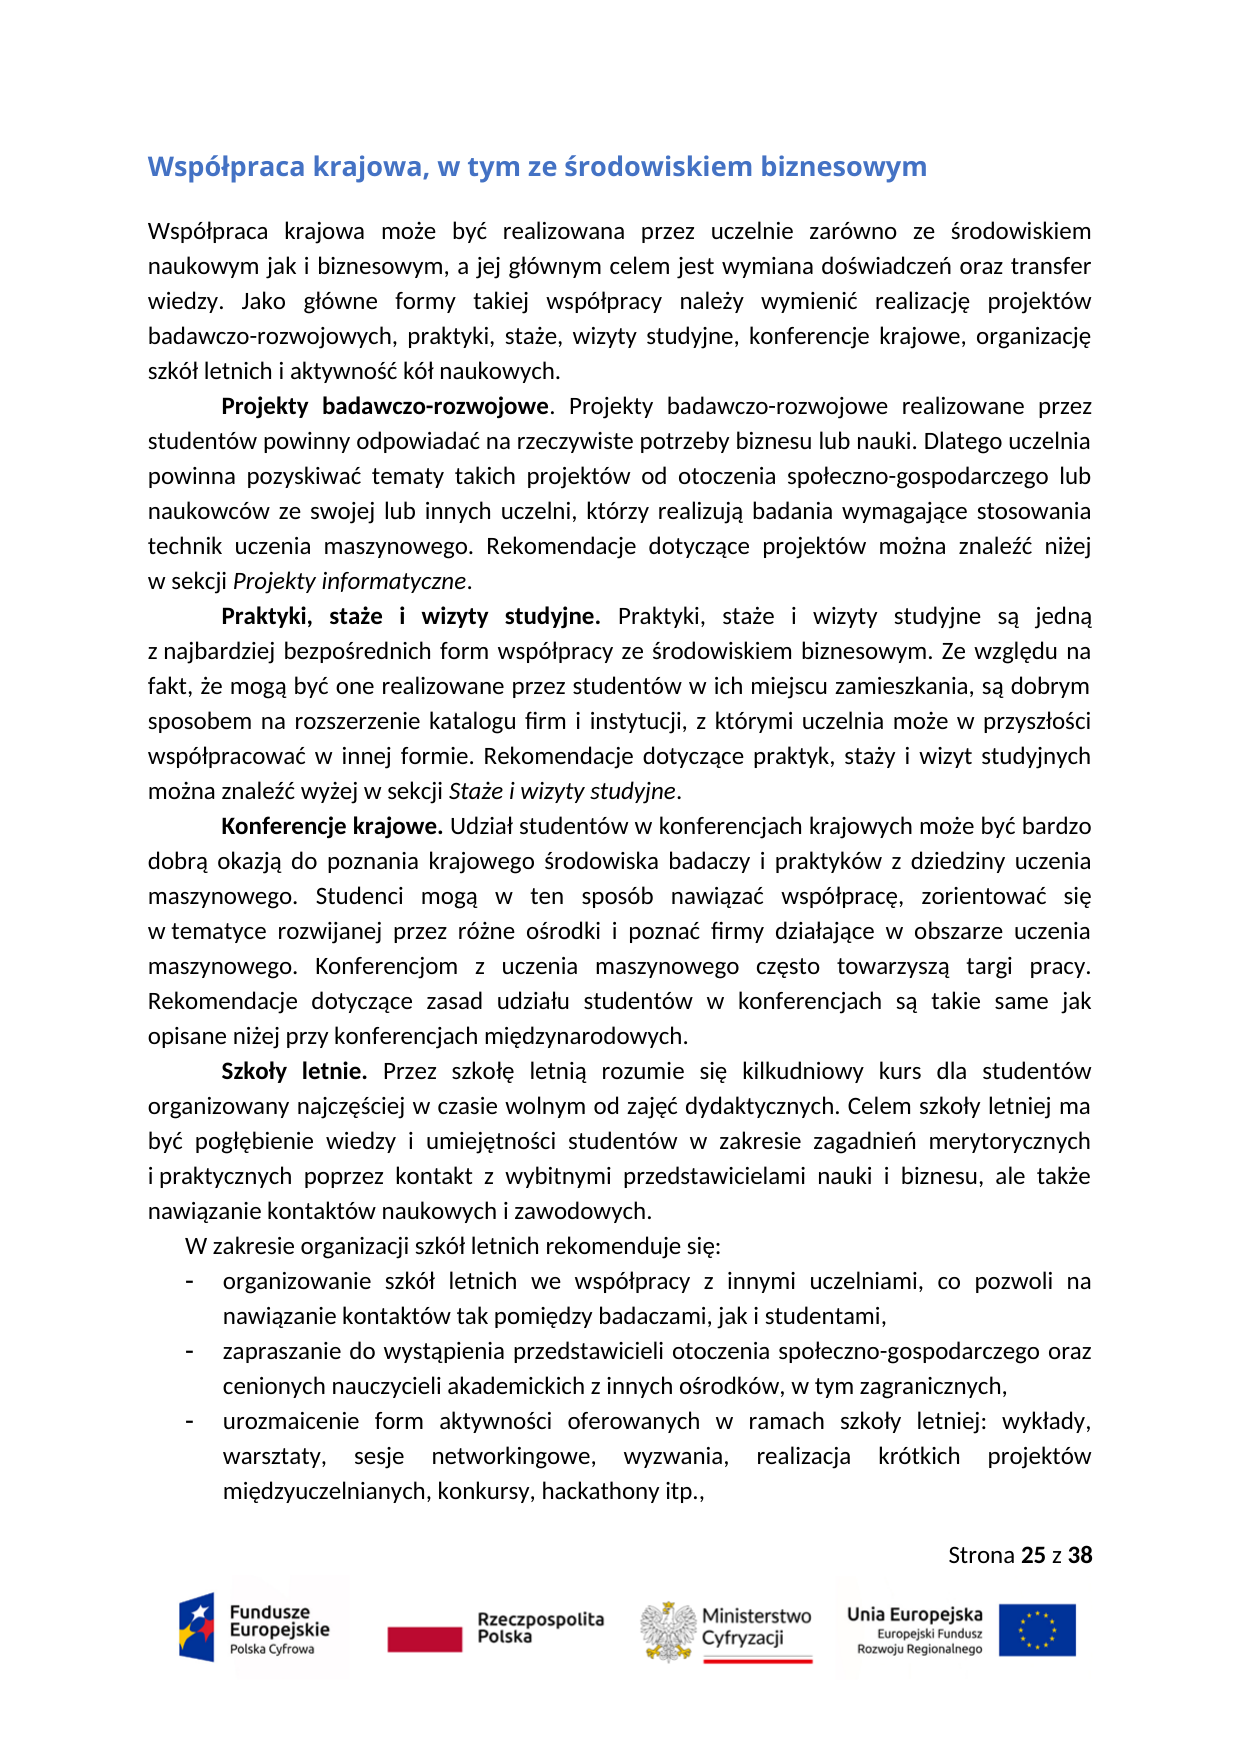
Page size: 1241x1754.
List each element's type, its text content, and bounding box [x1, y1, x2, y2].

picture [147, 1569, 1093, 1681]
text Szkoły letnie. Przez szkołę letnią rozumie się kilkudniowy kurs dla studentów organizowany najczęściej w czasie wolnym od zajęć dydaktycznych. Celem szkoły letniej ma być pogłębienie wiedzy i umiejętności studentów w zakresie zagadnień merytorycznych i praktycznych poprzez kontakt z wybitnymi przedstawicielami nauki i biznesu, ale także nawiązanie kontaktów naukowych i zawodowych. [148, 1055, 1093, 1226]
list organizowanie szkół letnich we współpracy z innymi uczelniami, co pozwoli na nawiązanie kontaktów tak pomiędzy badaczami, jak i studentami, [185, 1265, 1093, 1331]
subtitle Współpraca krajowa, w tym ze środowiskiem biznesowym [148, 148, 1093, 184]
text Współpraca krajowa może być realizowana przez uczelnie zarówno ze środowiskiem naukowym jak i biznesowym, a jej głównym celem jest wymiana doświadczeń oraz transfer wiedzy. Jako główne formy takiej współpracy należy wymienić realizację projektów badawczo-rozwojowych, praktyki, staże, wizyty studyjne, konferencje krajowe, organizację szkół letnich i aktywność kół naukowych. [148, 215, 1093, 386]
text W zakresie organizacji szkół letnich rekomenduje się: [148, 1230, 1093, 1261]
list urozmaicenie form aktywności oferowanych w ramach szkoły letniej: wykłady, warsztaty, sesje networkingowe, wyzwania, realizacja krótkich projektów międzyuczelnianych, konkursy, hackathony itp., [185, 1405, 1093, 1506]
text Projekty badawczo-rozwojowe. Projekty badawczo-rozwojowe realizowane przez studentów powinny odpowiadać na rzeczywiste potrzeby biznesu lub nauki. Dlatego uczelnia powinna pozyskiwać tematy takich projektów od otoczenia społeczno-gospodarczego lub naukowców ze swojej lub innych uczelni, którzy realizują badania wymagające stosowania technik uczenia maszynowego. Rekomendacje dotyczące projektów można znaleźć niżej w sekcji Projekty informatyczne. [148, 390, 1093, 596]
list zapraszanie do wystąpienia przedstawicieli otoczenia społeczno-gospodarczego oraz cenionych nauczycieli akademickich z innych ośrodków, w tym zagranicznych, [185, 1335, 1093, 1401]
text Konferencje krajowe. Udział studentów w konferencjach krajowych może być bardzo dobrą okazją do poznania krajowego środowiska badaczy i praktyków z dziedziny uczenia maszynowego. Studenci mogą w ten sposób nawiązać współpracę, zorientować się w tematyce rozwijanej przez różne ośrodki i poznać firmy działające w obszarze uczenia maszynowego. Konferencjom z uczenia maszynowego często towarzyszą targi pracy. Rekomendacje dotyczące zasad udziału studentów w konferencjach są takie same jak opisane niżej przy konferencjach międzynarodowych. [148, 810, 1093, 1051]
text Praktyki, staże i wizyty studyjne. Praktyki, staże i wizyty studyjne są jedną z najbardziej bezpośrednich form współpracy ze środowiskiem biznesowym. Ze względu na fakt, że mogą być one realizowane przez studentów w ich miejscu zamieszkania, są dobrym sposobem na rozszerzenie katalogu firm i instytucji, z którymi uczelnia może w przyszłości współpracować w innej formie. Rekomendacje dotyczące praktyk, staży i wizyt studyjnych można znaleźć wyżej w sekcji Staże i wizyty studyjne. [148, 600, 1093, 806]
